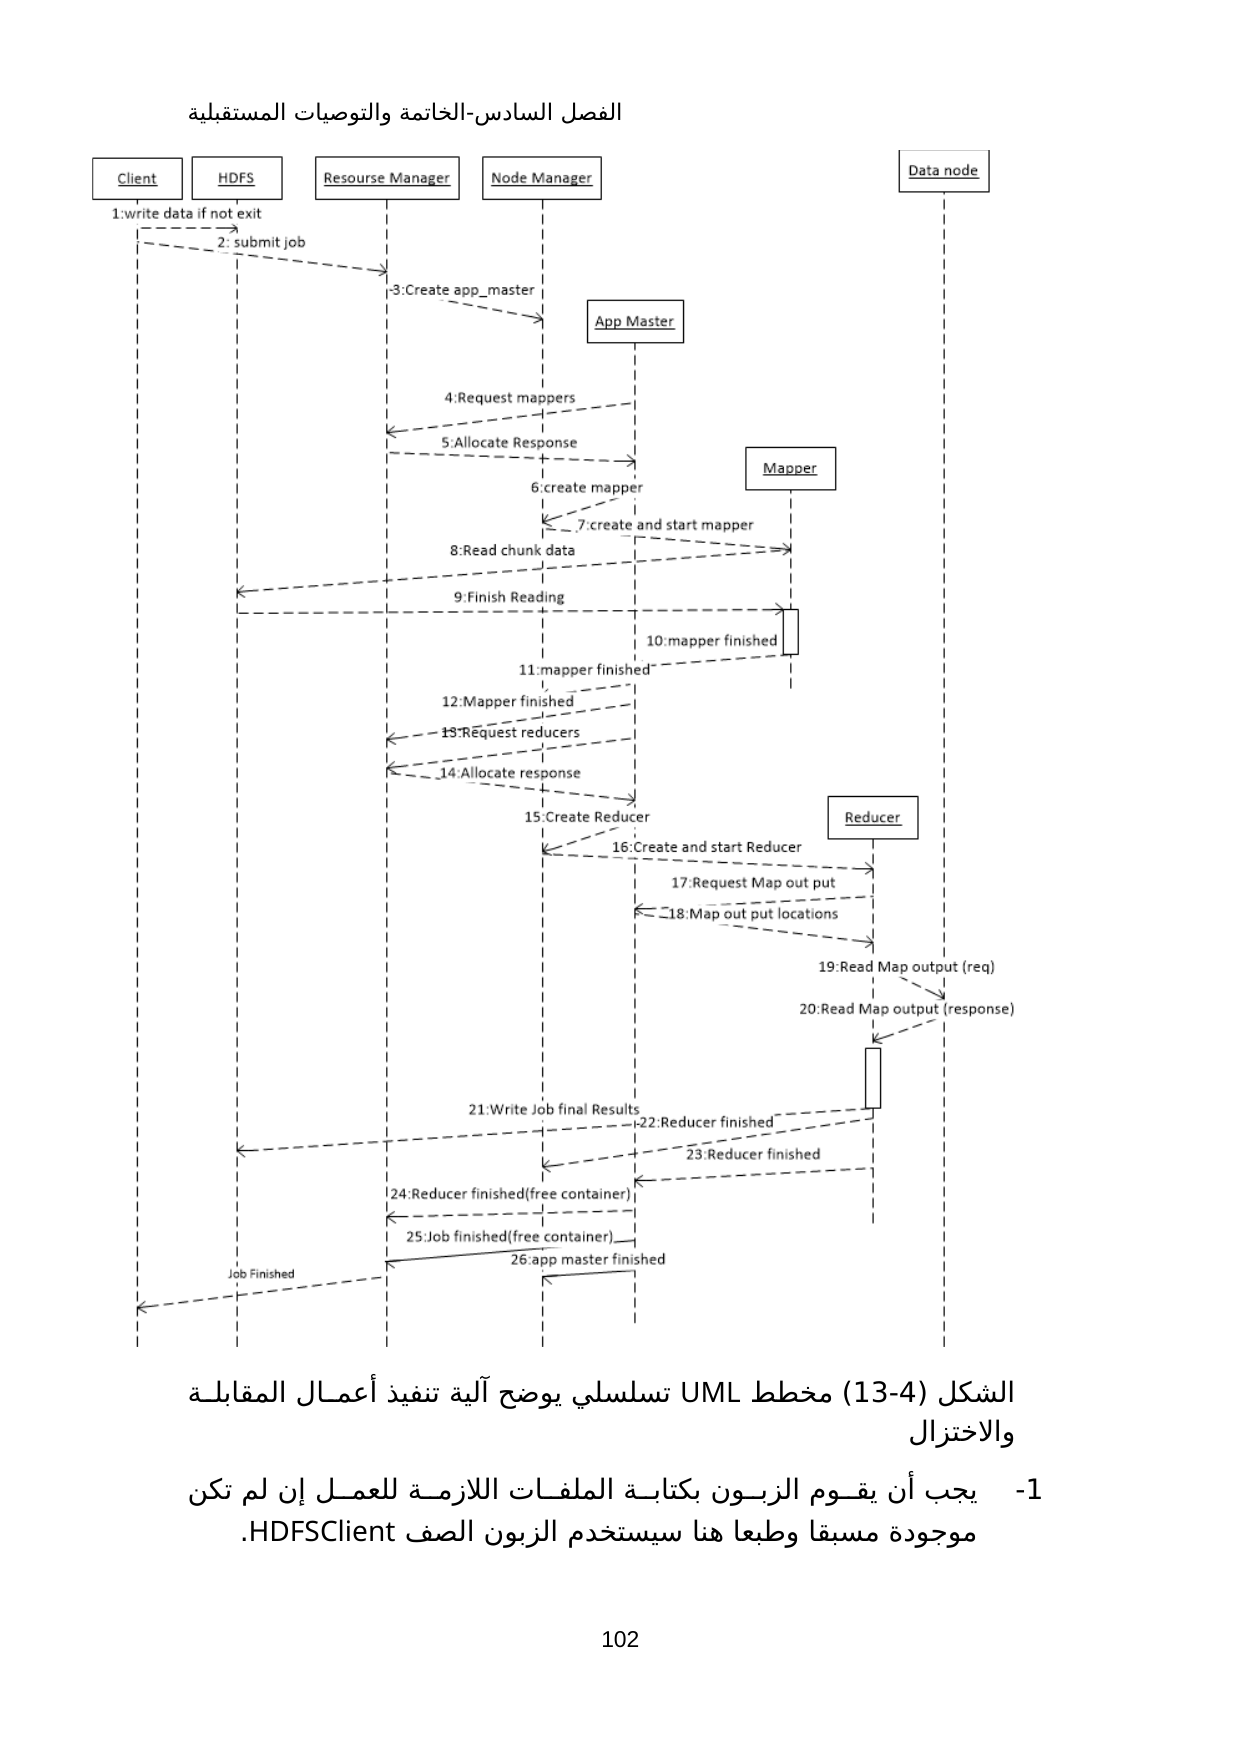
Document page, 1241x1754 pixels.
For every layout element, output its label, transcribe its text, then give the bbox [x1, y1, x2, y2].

picture [92, 150, 1015, 1347]
list يجب أن يقوم الزبون بكتابة الملفات اللازمة للعمل إن لم تكن موجودة مسبقا وطبعا هنا سيستخدم الزبون الصف HDFSClient. [187, 1473, 1015, 1549]
text الشكل (4-13) مخطط UML تسلسلي يوضح آلية تنفيذ أعمال المقابلة والاختزال [187, 1372, 1015, 1448]
